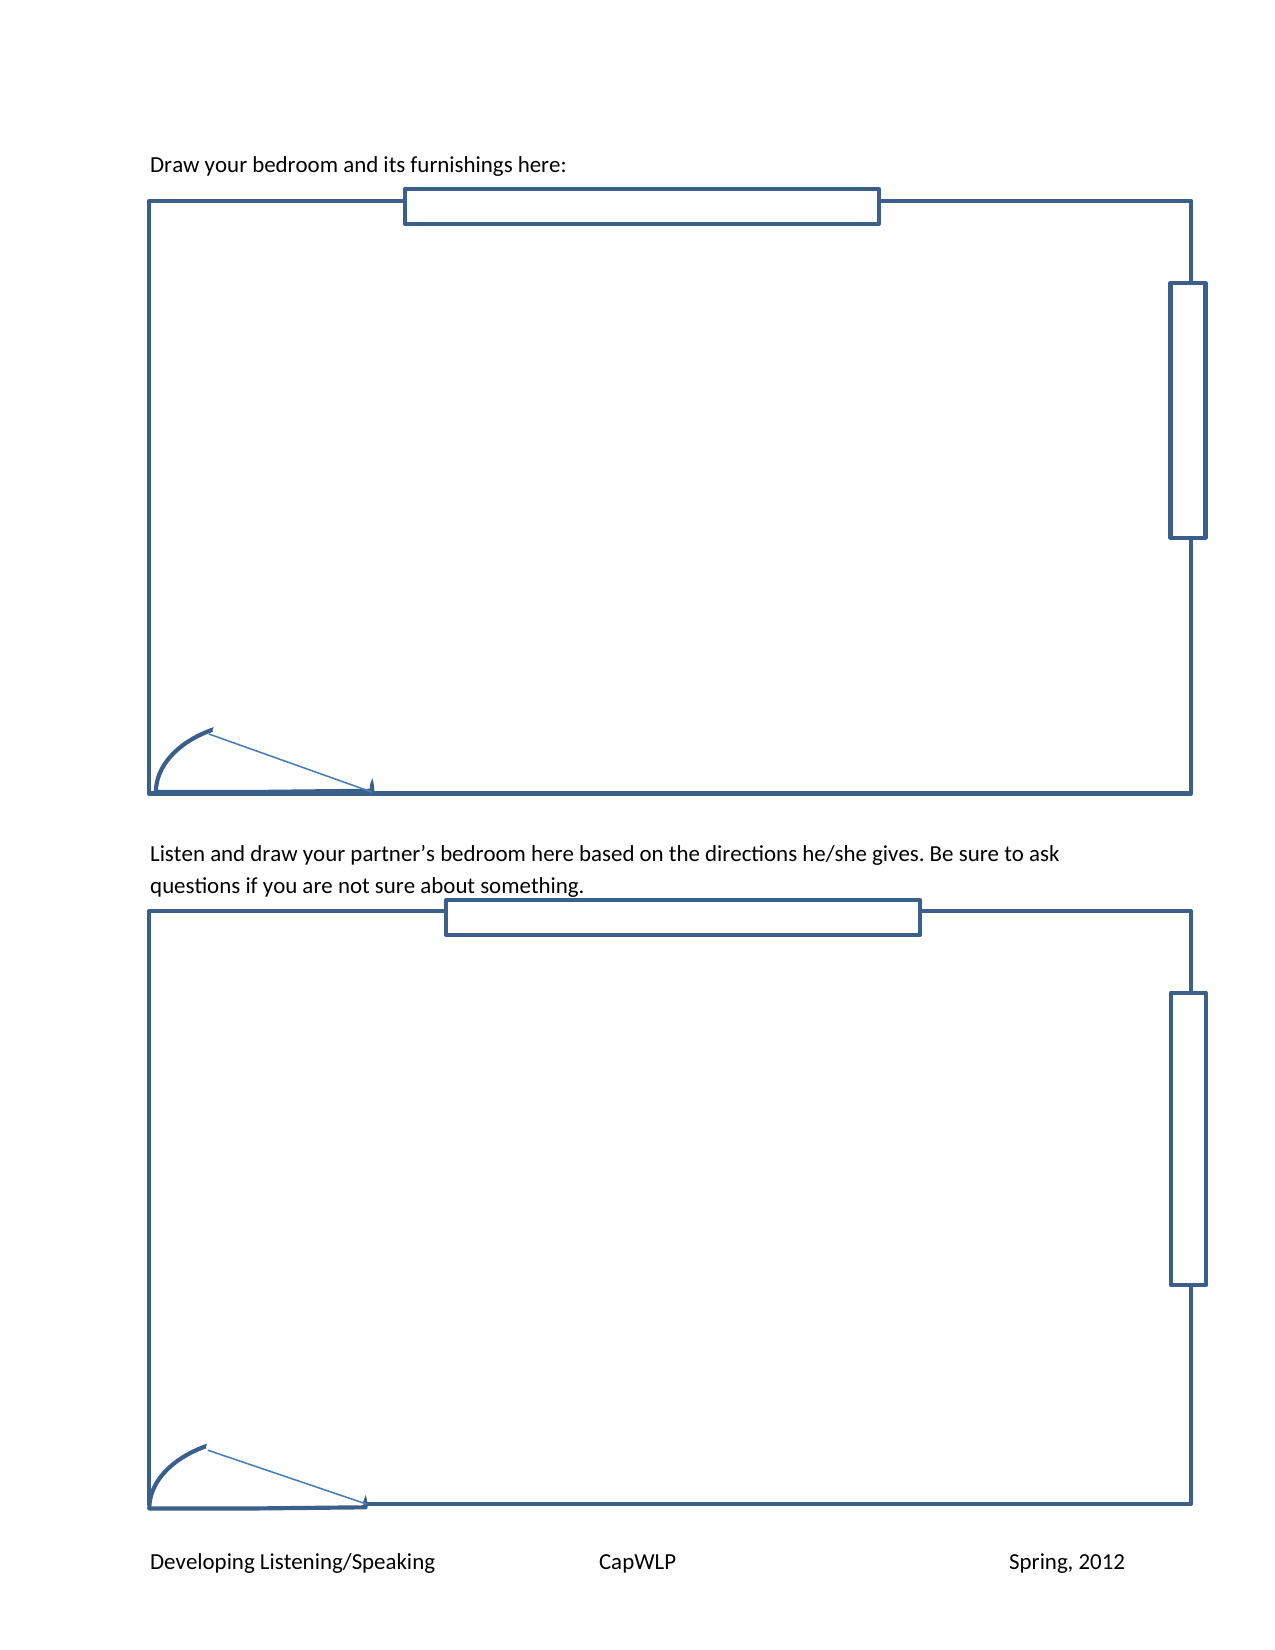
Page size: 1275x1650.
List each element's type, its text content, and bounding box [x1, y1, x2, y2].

text Listen and draw your partner’s bedroom here based on the directions he/she gives. Be sure to ask questions if you are not sure about something. [150, 839, 1125, 899]
text Draw your bedroom and its furnishings here: [150, 150, 1125, 178]
